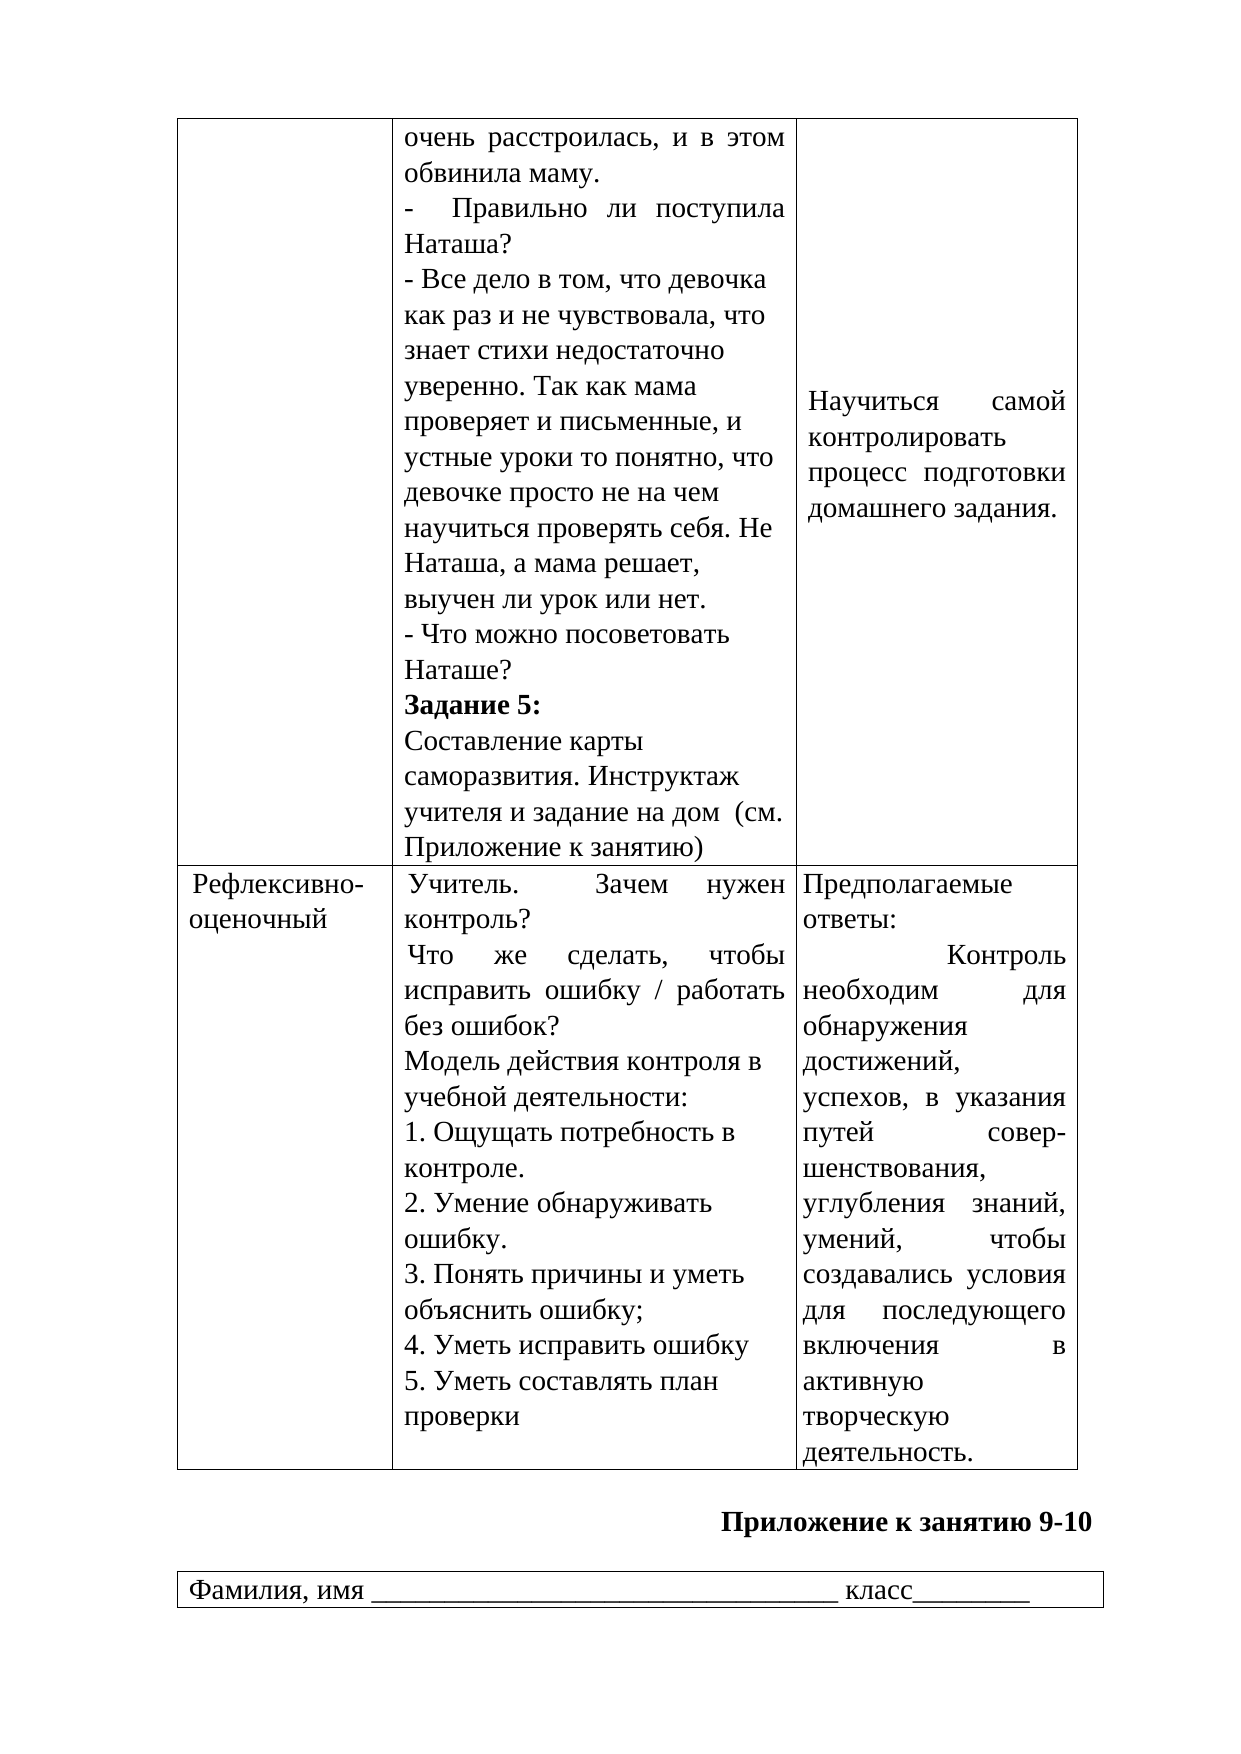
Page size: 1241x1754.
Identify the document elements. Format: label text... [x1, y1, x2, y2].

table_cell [178, 119, 392, 865]
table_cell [393, 119, 796, 865]
table_cell Учитель. Зачем нужен контроль? Что же сделать, чтобы исправить ошибку / работать без ошибок? Модель действия контроля в учебной деятельности: 1. Ощущать потребность в контроле. 2. Умение обнаруживать ошибку. 3. Понять причины и уметь объяснить ошибку; 4. Уметь исправить ошибку 5. Уметь составлять план проверки [393, 866, 796, 1469]
table_cell Рефлексивно-оценочный [178, 866, 392, 1469]
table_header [178, 1572, 1103, 1607]
text Приложение к занятию 9-10 [148, 1504, 1092, 1537]
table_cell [797, 119, 1077, 865]
table_cell Предполагаемые ответы: Контроль необходим для обнаружения достижений, успехов, в указания путей совершенствования, углубления знаний, умений, чтобы создавались условия для последующего включения в активную творческую деятельность. [797, 866, 1077, 1469]
